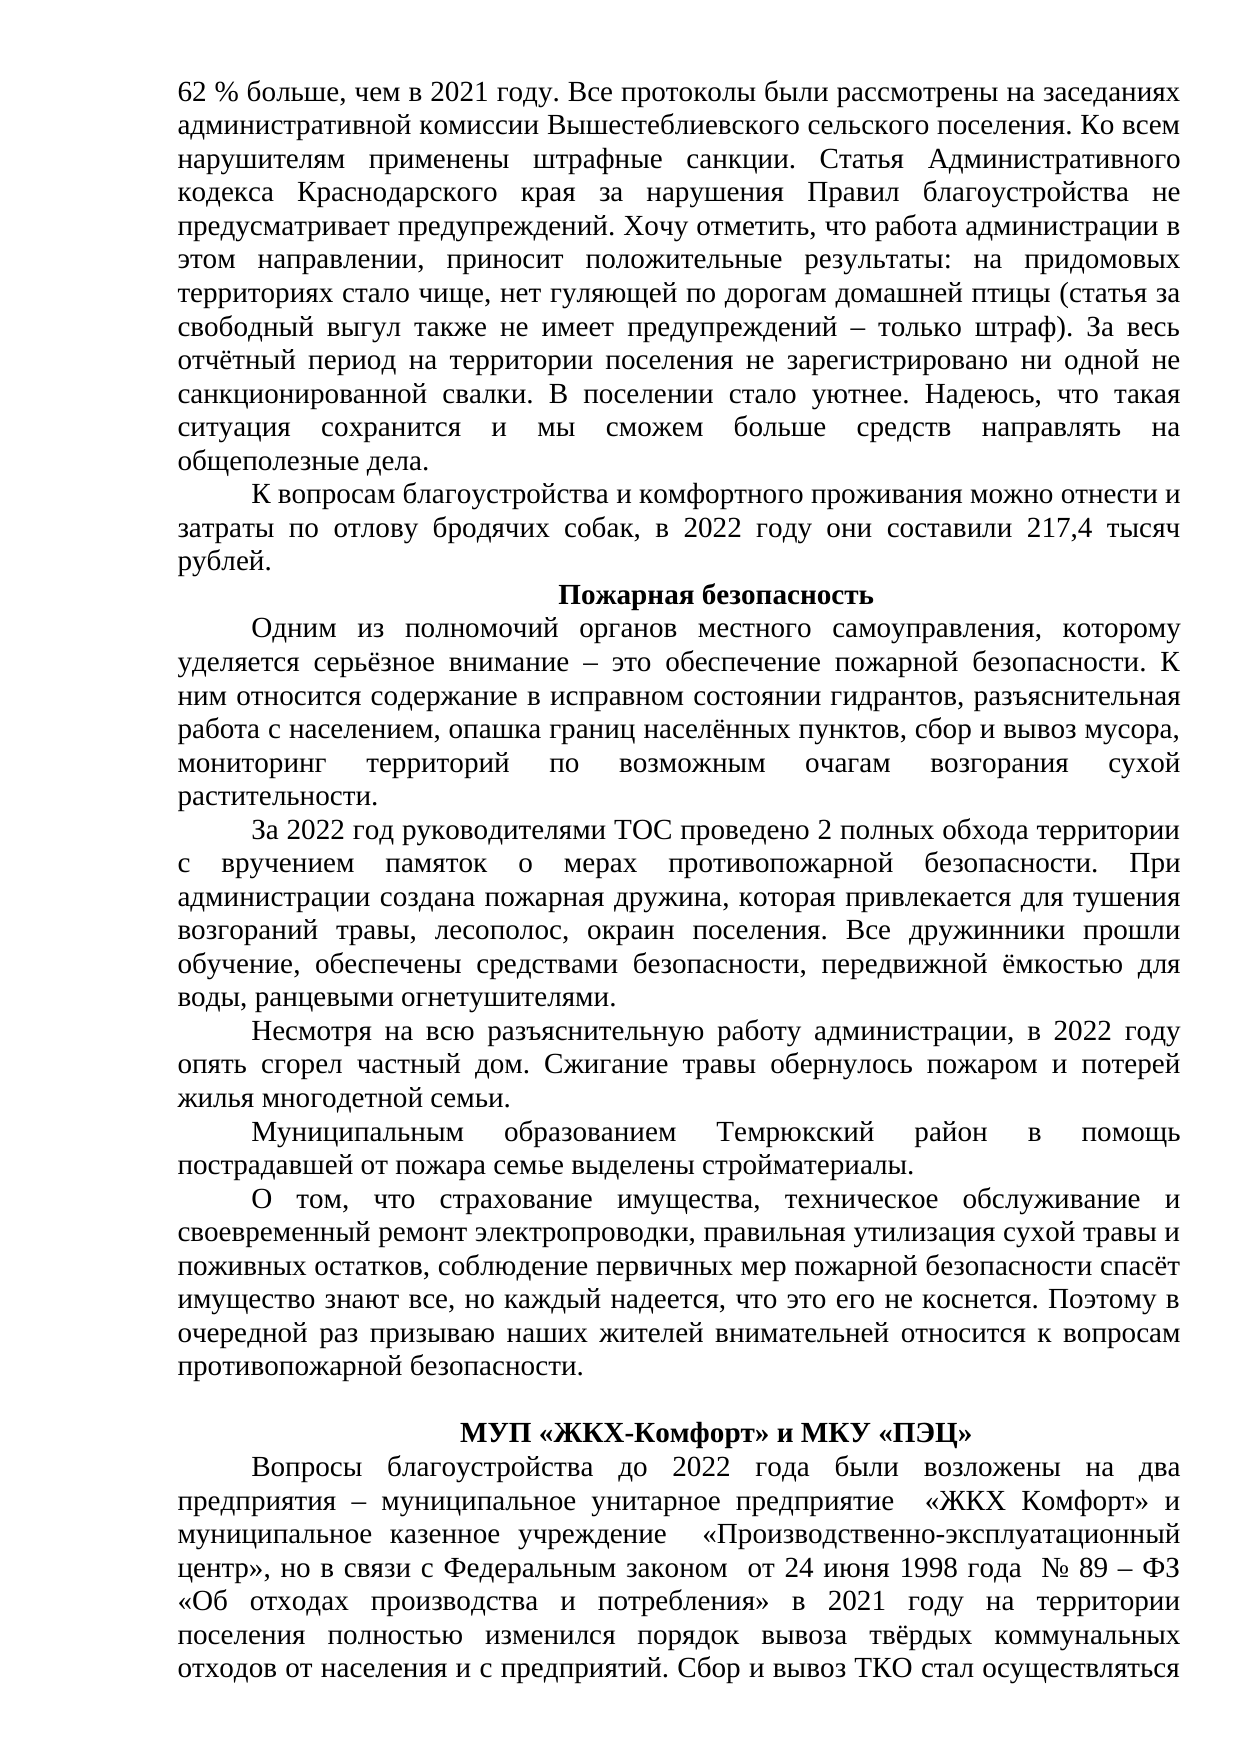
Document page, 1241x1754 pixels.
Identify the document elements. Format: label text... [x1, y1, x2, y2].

text Пожарная безопасность [177, 577, 1181, 611]
text О том, что страхование имущества, техническое обслуживание и своевременный ремонт электропроводки, правильная утилизация сухой травы и поживных остатков, соблюдение первичных мер пожарной безопасности спасёт имущество знают все, но каждый надеется, что это его не коснется. Поэтому в очередной раз призываю наших жителей внимательней относится к вопросам противопожарной безопасности. [177, 1181, 1181, 1382]
text МУП «ЖКХ-Комфорт» и МКУ «ПЭЦ» [177, 1416, 1181, 1449]
text К вопросам благоустройства и комфортного проживания можно отнести и затраты по отлову бродячих собак, в 2022 году они составили 217,4 тысяч рублей. [177, 476, 1181, 577]
text За 2022 год руководителями ТОС проведено 2 полных обхода территории с вручением памяток о мерах противопожарной безопасности. При администрации создана пожарная дружина, которая привлекается для тушения возгораний травы, лесополос, окраин поселения. Все дружинники прошли обучение, обеспечены средствами безопасности, передвижной ёмкостью для воды, ранцевыми огнетушителями. [177, 812, 1181, 1013]
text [177, 74, 1181, 476]
text Одним из полномочий органов местного самоуправления, которому уделяется серьёзное внимание – это обеспечение пожарной безопасности. К ним относится содержание в исправном состоянии гидрантов, разъяснительная работа с населением, опашка границ населённых пунктов, сбор и вывоз мусора, мониторинг территорий по возможным очагам возгорания сухой растительности. [177, 611, 1181, 812]
text Муниципальным образованием Темрюкский район в помощь пострадавшей от пожара семье выделены стройматериалы. [177, 1114, 1181, 1181]
text Несмотря на всю разъяснительную работу администрации, в 2022 году опять сгорел частный дом. Сжигание травы обернулось пожаром и потерей жилья многодетной семьи. [177, 1013, 1181, 1114]
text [177, 1449, 1181, 1684]
